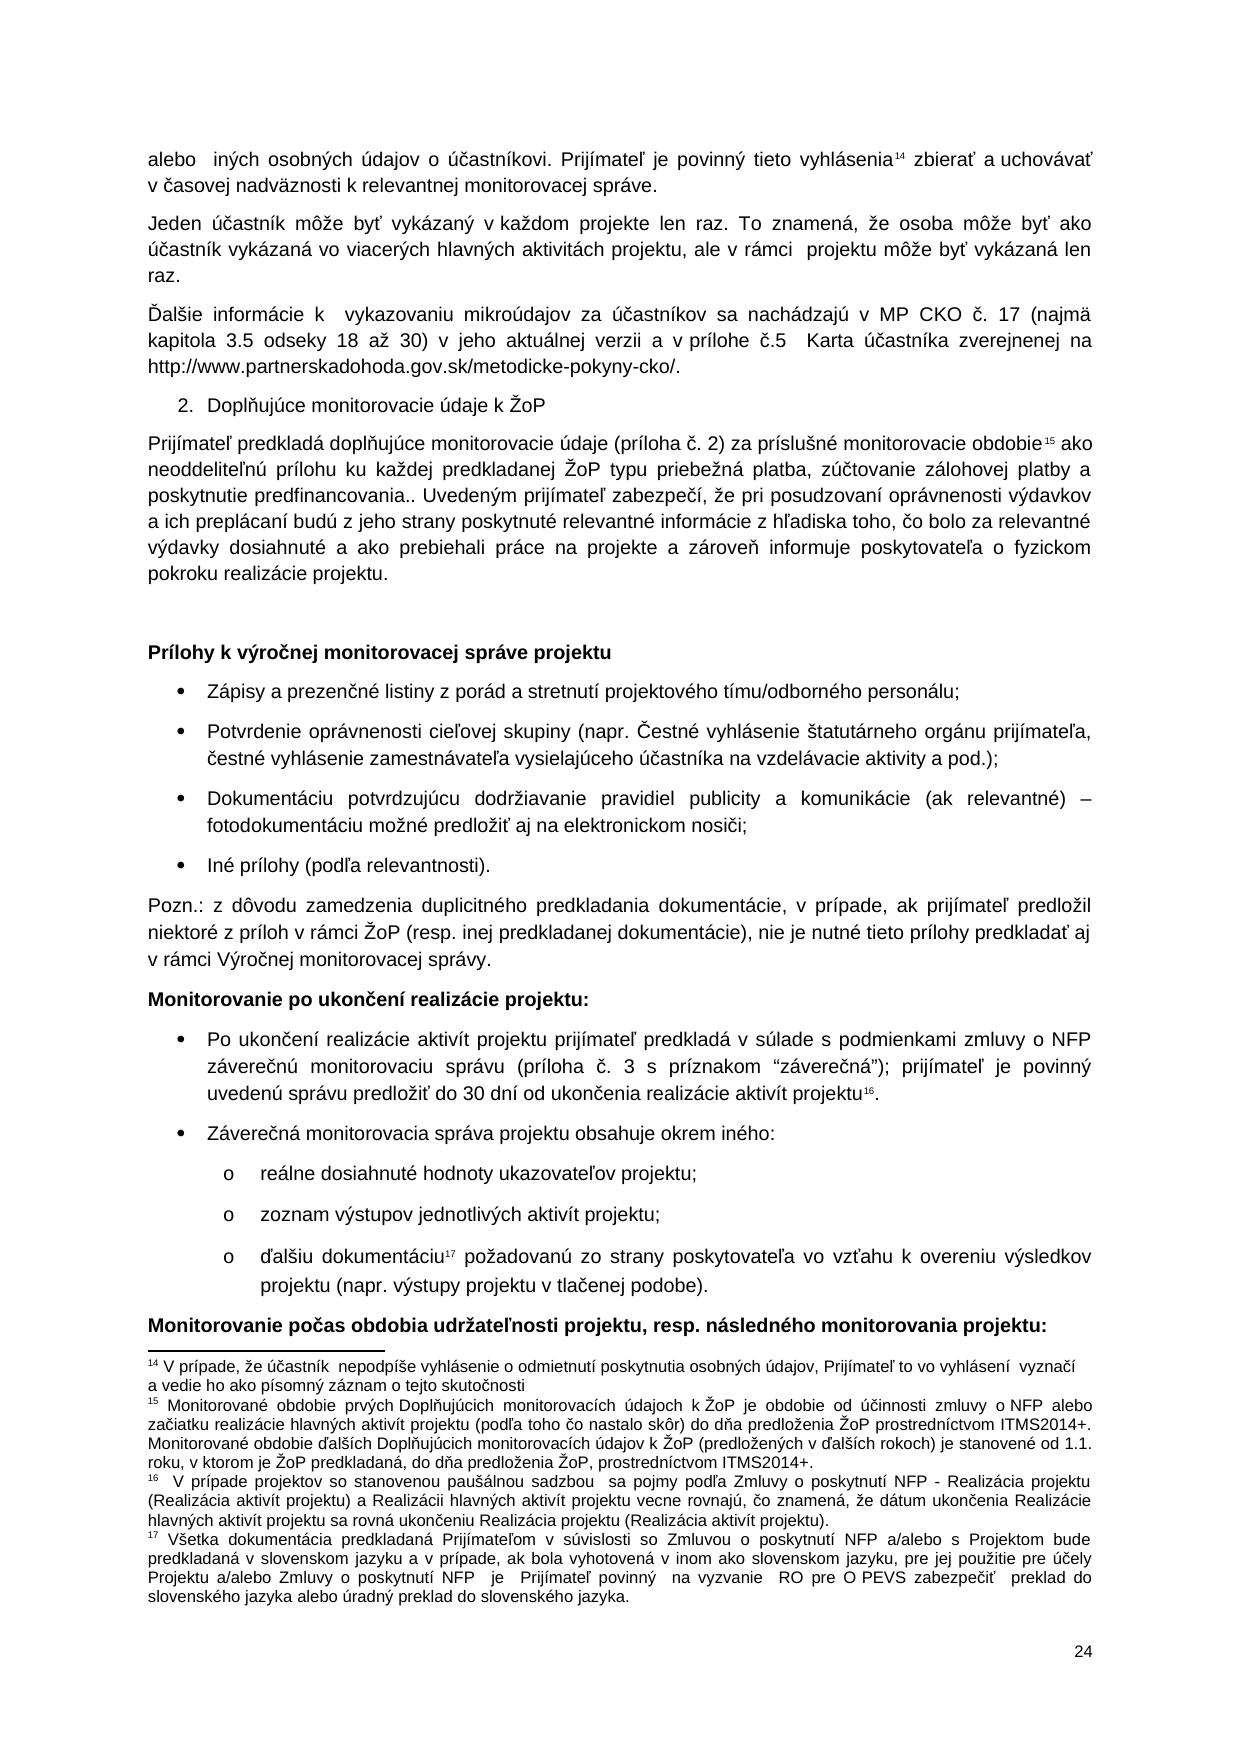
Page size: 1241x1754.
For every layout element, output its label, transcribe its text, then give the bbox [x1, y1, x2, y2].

list ďalšiu dokumentáciu požadovanú zo strany poskytovateľa vo vzťahu k overeniu výsledkov projektu (napr. výstupy projektu v tlačenej podobe). [223, 1245, 1092, 1297]
text Monitorovanie počas obdobia udržateľnosti projektu, resp. následného monitorovania projektu: [148, 1314, 1092, 1337]
text Ďalšie informácie k vykazovaniu mikroúdajov za účastníkov sa nachádzajú v MP CKO č. 17 (najmä kapitola 3.5 odseky 18 až 30) v jeho aktuálnej verzii a v prílohe č.5 Karta účastníka zverejnenej na http://www.partnerskadohoda.gov.sk/metodicke-pokyny-cko/. [148, 303, 1092, 378]
text Potvrdenie oprávnenosti cieľovej skupiny (napr. Čestné vyhlásenie štatutárneho orgánu prijímateľa, čestné vyhlásenie zamestnávateľa vysielajúceho účastníka na vzdelávacie aktivity a pod.); [177, 720, 1092, 770]
text Zápisy a prezenčné listiny z porád a stretnutí projektového tímu/odborného personálu; [177, 680, 1092, 703]
text Pozn.: z dôvodu zamedzenia duplicitného predkladania dokumentácie, v prípade, ak prijímateľ predložil niektoré z príloh v rámci ŽoP (resp. inej predkladanej dokumentácie), nie je nutné tieto prílohy predkladať aj v rámci Výročnej monitorovacej správy. [148, 894, 1092, 971]
text Jeden účastník môže byť vykázaný v každom projekte len raz. To znamená, že osoba môže byť ako účastník vykázaná vo viacerých hlavných aktivitách projektu, ale v rámci projektu môže byť vykázaná len raz. [148, 212, 1092, 287]
text Po ukončení realizácie aktivít projektu prijímateľ predkladá v súlade s podmienkami zmluvy o NFP záverečnú monitorovaciu správu (príloha č. 3 s príznakom “záverečná”); prijímateľ je povinný uvedenú správu predložiť do 30 dní od ukončenia realizácie aktivít projektu. [177, 1027, 1092, 1105]
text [148, 148, 1092, 196]
list Doplňujúce monitorovacie údaje k ŽoP [177, 393, 1092, 416]
list reálne dosiahnuté hodnoty ukazovateľov projektu; [223, 1161, 1092, 1186]
list Prílohy k výročnej monitorovacej správe projektu [148, 641, 1092, 663]
text Monitorovanie po ukončení realizácie projektu: [148, 988, 1092, 1011]
text Prijímateľ predkladá doplňujúce monitorovacie údaje (príloha č. 2) za príslušné monitorovacie obdobie ako neoddeliteľnú prílohu ku každej predkladanej ŽoP typu priebežná platba, zúčtovanie zálohovej platby a poskytnutie predfinancovania.. Uvedeným prijímateľ zabezpečí, že pri posudzovaní oprávnenosti výdavkov a ich preplácaní budú z jeho strany poskytnuté relevantné informácie z hľadiska toho, čo bolo za relevantné výdavky dosiahnuté a ako prebiehali práce na projekte a zároveň informuje poskytovateľa o fyzickom pokroku realizácie projektu. [148, 432, 1092, 585]
text Záverečná monitorovacia správa projektu obsahuje okrem iného: [177, 1122, 1092, 1144]
list zoznam výstupov jednotlivých aktivít projektu; [223, 1203, 1092, 1228]
text Iné prílohy (podľa relevantnosti). [177, 854, 1092, 877]
text Dokumentáciu potvrdzujúcu dodržiavanie pravidiel publicity a komunikácie (ak relevantné) – fotodokumentáciu možné predložiť aj na elektronickom nosiči; [177, 787, 1092, 837]
